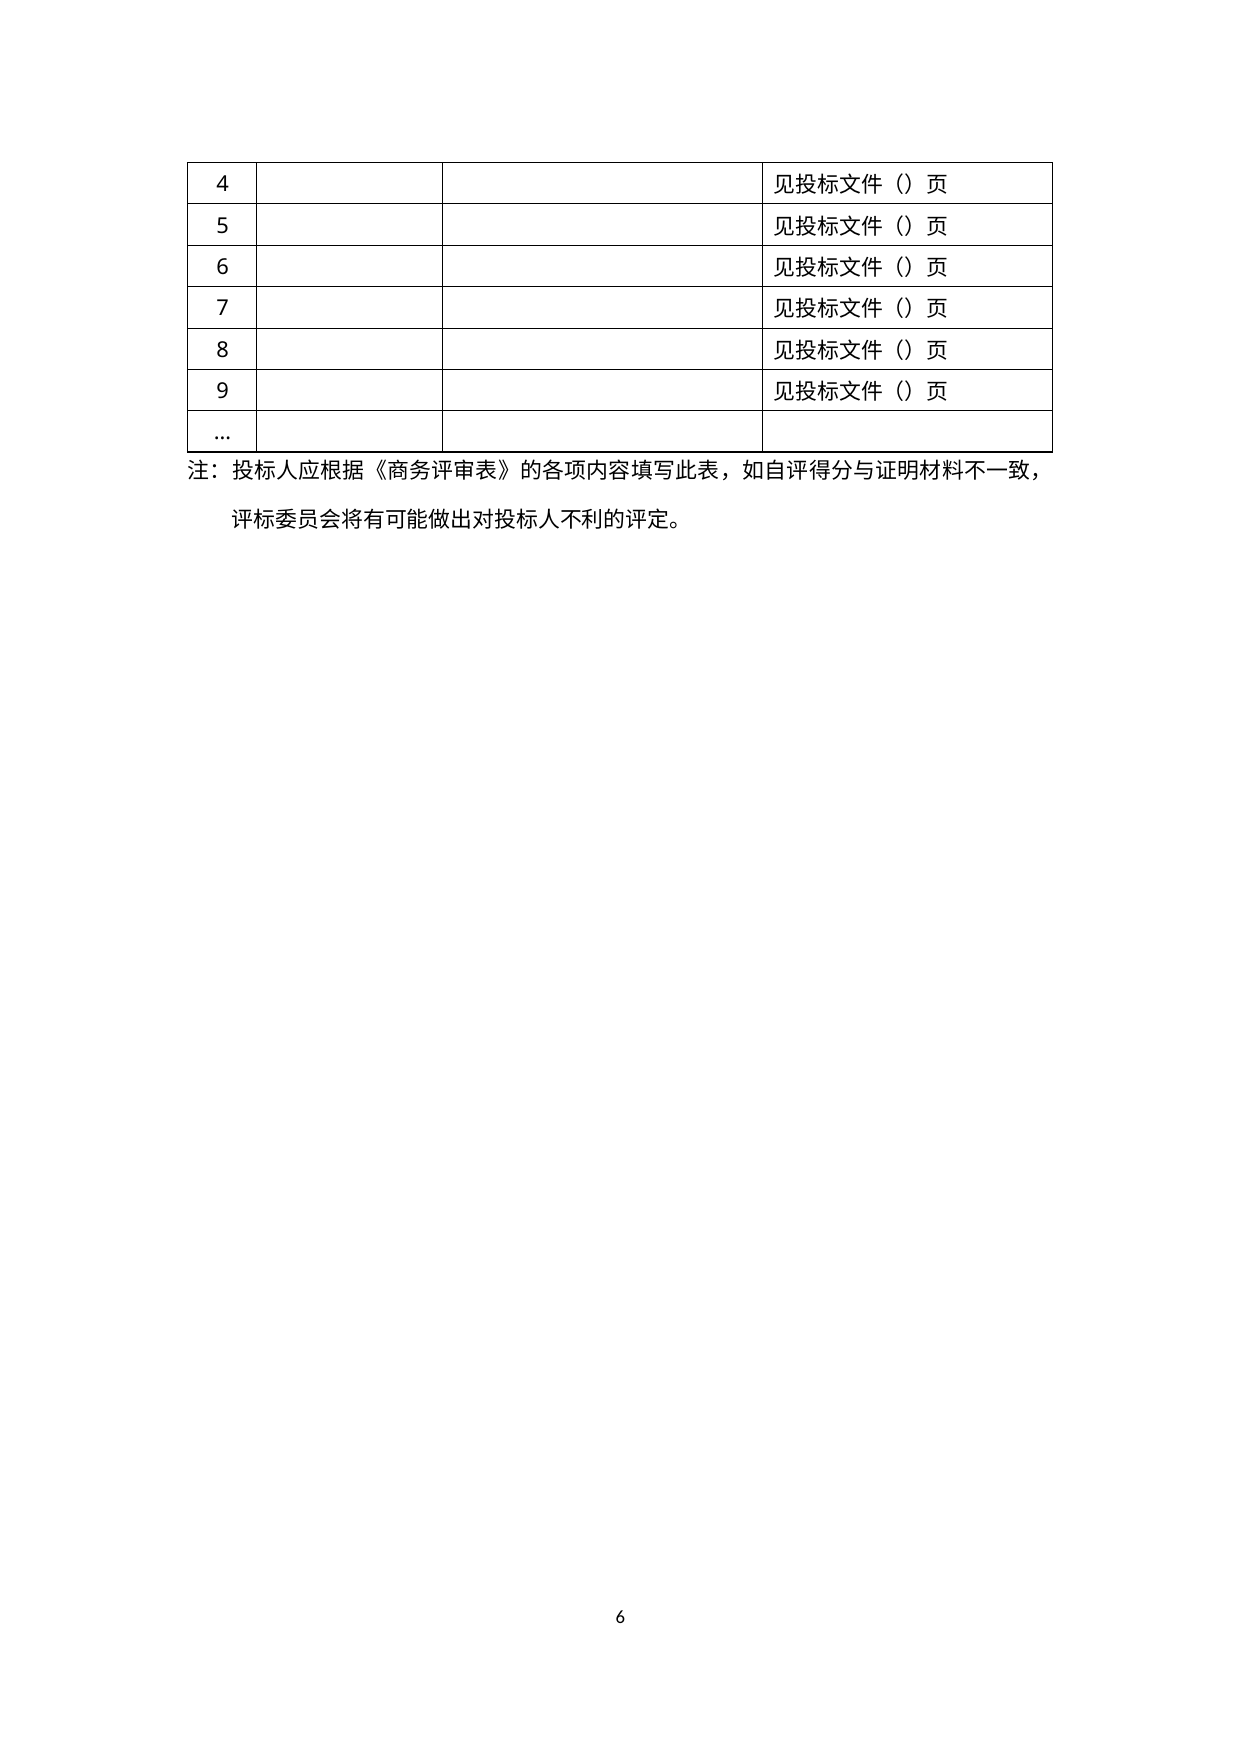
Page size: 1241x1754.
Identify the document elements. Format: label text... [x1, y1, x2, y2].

table_cell 5 [188, 204, 256, 245]
table_cell [443, 163, 762, 203]
table_cell [257, 329, 442, 369]
text 注：投标人应根据《商务评审表》的各项内容填写此表，如自评得分与证明材料不一致，评标委员会将有可能做出对投标人不利的评定。 [187, 453, 1053, 534]
table_cell [443, 411, 762, 451]
table_cell [443, 370, 762, 410]
table_cell 见投标文件（）页 [763, 246, 1052, 286]
table_cell 7 [188, 287, 256, 327]
table_cell [257, 287, 442, 327]
table_cell … [188, 411, 256, 451]
table_cell [763, 411, 1052, 451]
table_cell 见投标文件（）页 [763, 370, 1052, 410]
table_cell 见投标文件（）页 [763, 163, 1052, 203]
table_cell [257, 204, 442, 245]
table_cell [257, 370, 442, 410]
table_cell 见投标文件（）页 [763, 329, 1052, 369]
table_cell [257, 163, 442, 203]
table_cell 6 [188, 246, 256, 286]
table_cell 8 [188, 329, 256, 369]
table_cell 见投标文件（）页 [763, 204, 1052, 245]
table_cell [257, 246, 442, 286]
table_cell [443, 287, 762, 327]
table_cell 4 [188, 163, 256, 203]
table_cell 9 [188, 370, 256, 410]
table_cell [443, 246, 762, 286]
table_cell [443, 204, 762, 245]
table_cell [443, 329, 762, 369]
table_cell 见投标文件（）页 [763, 287, 1052, 327]
table_cell [257, 411, 442, 451]
